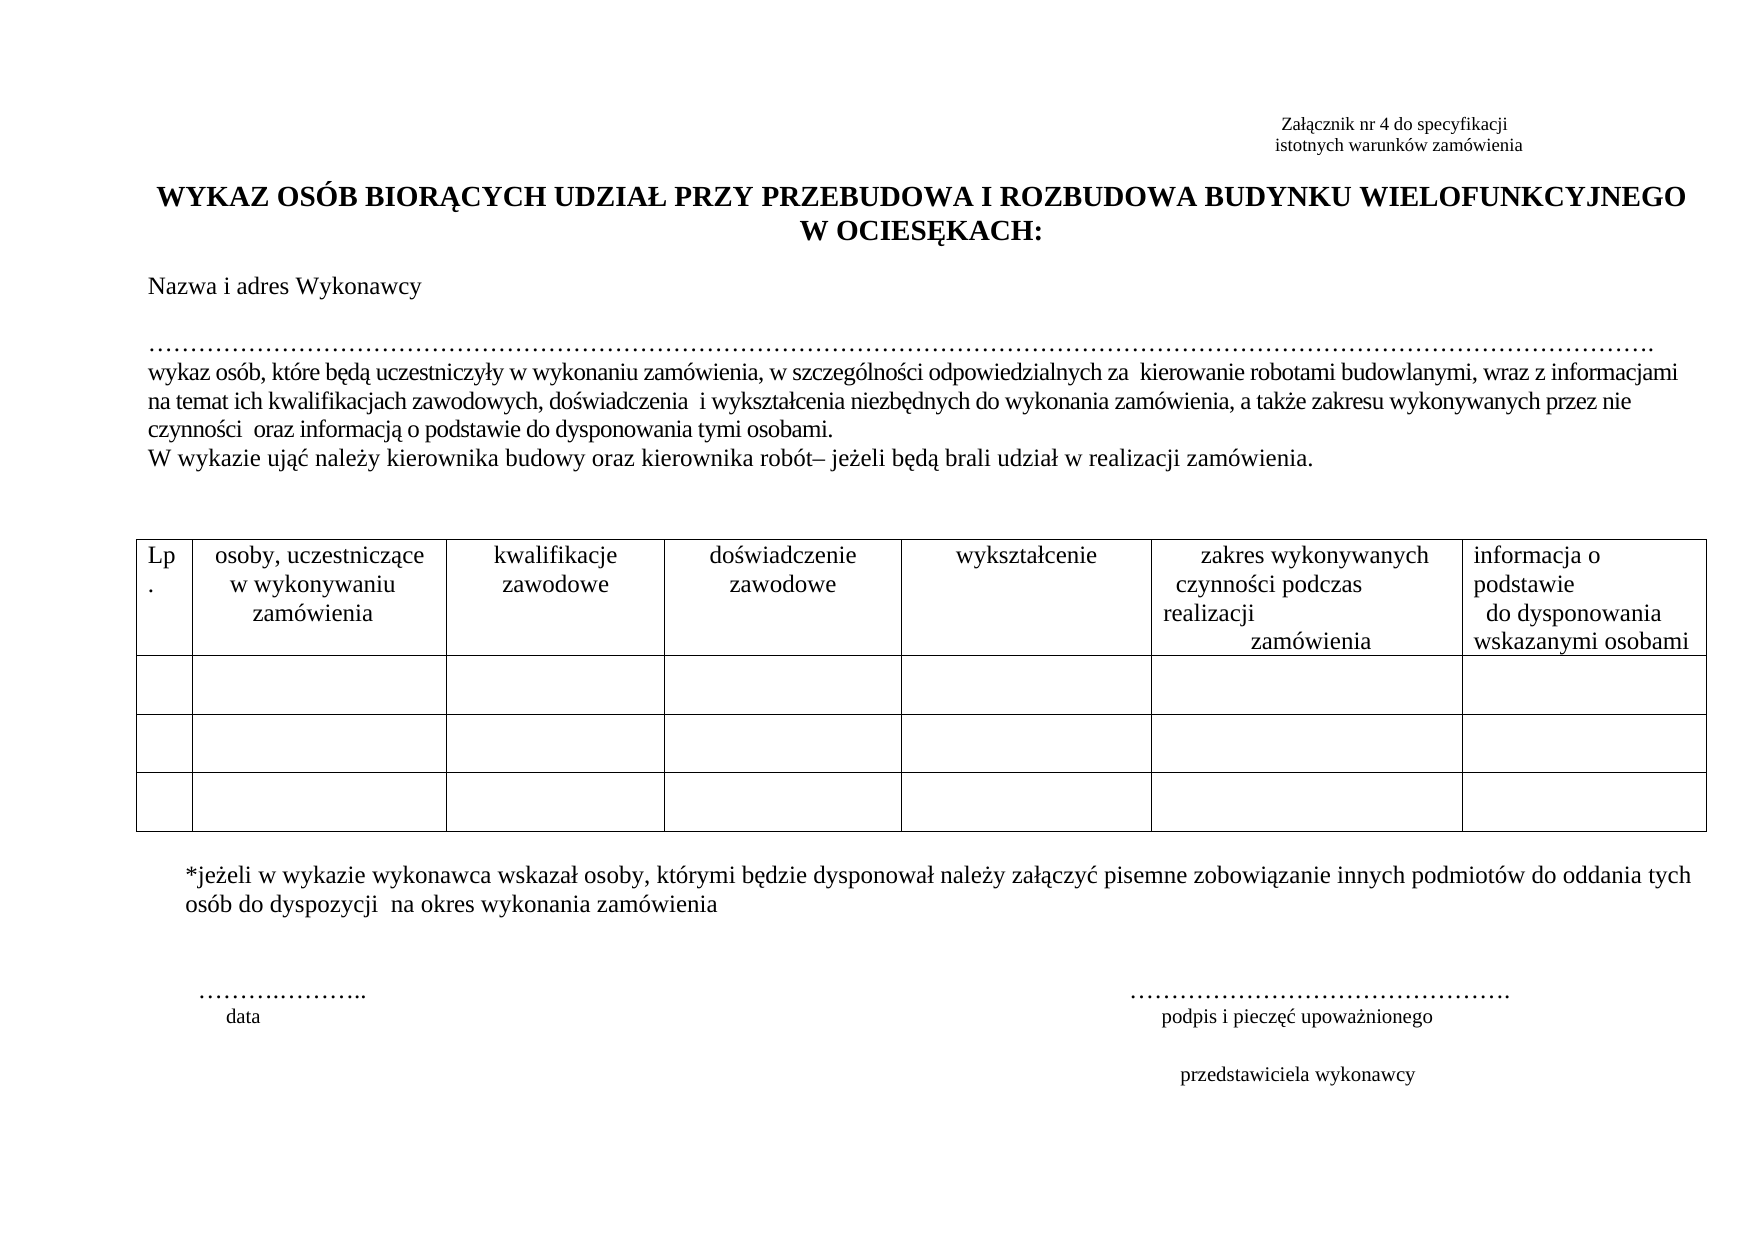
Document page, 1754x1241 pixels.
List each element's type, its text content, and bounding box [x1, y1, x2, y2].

table_header doświadczenie zawodowe [665, 540, 901, 655]
table_cell [1152, 715, 1462, 772]
table_cell [137, 656, 192, 714]
table_header osoby, uczestniczące w wykonywaniu zamówienia [193, 540, 446, 655]
text ……….……….. ………………………………………. [148, 976, 1695, 1004]
table_header kwalifikacje zawodowe [447, 540, 664, 655]
text data podpis i pieczęć upoważnionego [148, 1004, 1695, 1028]
table_cell [902, 715, 1151, 772]
table_cell [902, 656, 1151, 714]
table_cell [1152, 773, 1462, 831]
table_cell [665, 656, 901, 714]
table_cell [902, 773, 1151, 831]
table_cell [665, 773, 901, 831]
text Nazwa i adres Wykonawcy [148, 271, 1695, 299]
text wykaz osób, które będą uczestniczyły w wykonaniu zamówienia, w szczególności odpowiedzialnych za kierowanie robotami budowlanymi, wraz z informacjami na temat ich kwalifikacjach zawodowych, doświadczenia i wykształcenia niezbędnych do wykonania zamówienia, a także zakresu wykonywanych przez nie czynności oraz informacją o podstawie do dysponowania tymi osobami. [148, 357, 1695, 443]
table_header zakres wykonywanych czynności podczas realizacji zamówienia [1152, 540, 1462, 655]
text przedstawiciela wykonawcy [1180, 1028, 1695, 1086]
text W wykazie ująć należy kierownika budowy oraz kierownika robót– jeżeli będą brali udział w realizacji zamówienia. [148, 443, 1695, 472]
table_cell [193, 773, 446, 831]
table_cell [447, 715, 664, 772]
table_cell [1463, 715, 1706, 772]
text ………………………………………………………………………………………………………………………………………………………………. [148, 328, 1695, 357]
table_header wykształcenie [902, 540, 1151, 655]
table_cell [1463, 656, 1706, 714]
table_header informacja o podstawie do dysponowania wskazanymi osobami [1463, 540, 1706, 655]
text *jeżeli w wykazie wykonawca wskazał osoby, którymi będzie dysponował należy załączyć pisemne zobowiązanie innych podmiotów do oddania tych osób do dyspozycji na okres wykonania zamówienia [185, 861, 1695, 918]
table_cell [447, 773, 664, 831]
text istotnych warunków zamówienia [148, 134, 1695, 156]
table_cell [137, 773, 192, 831]
table_cell [1463, 773, 1706, 831]
table_header Lp. [137, 540, 192, 655]
table_cell [193, 715, 446, 772]
table_cell [137, 715, 192, 772]
table_cell [665, 715, 901, 772]
text WYKAZ OSÓB BIORĄCYCH UDZIAŁ PRZY PRZEBUDOWA I ROZBUDOWA BUDYNKU WIELOFUNKCYJNEGO W OCIESĘKACH: [148, 179, 1695, 247]
table_cell [1152, 656, 1462, 714]
table_cell [447, 656, 664, 714]
table_cell [193, 656, 446, 714]
text Załącznik nr 4 do specyfikacji [148, 112, 1695, 134]
